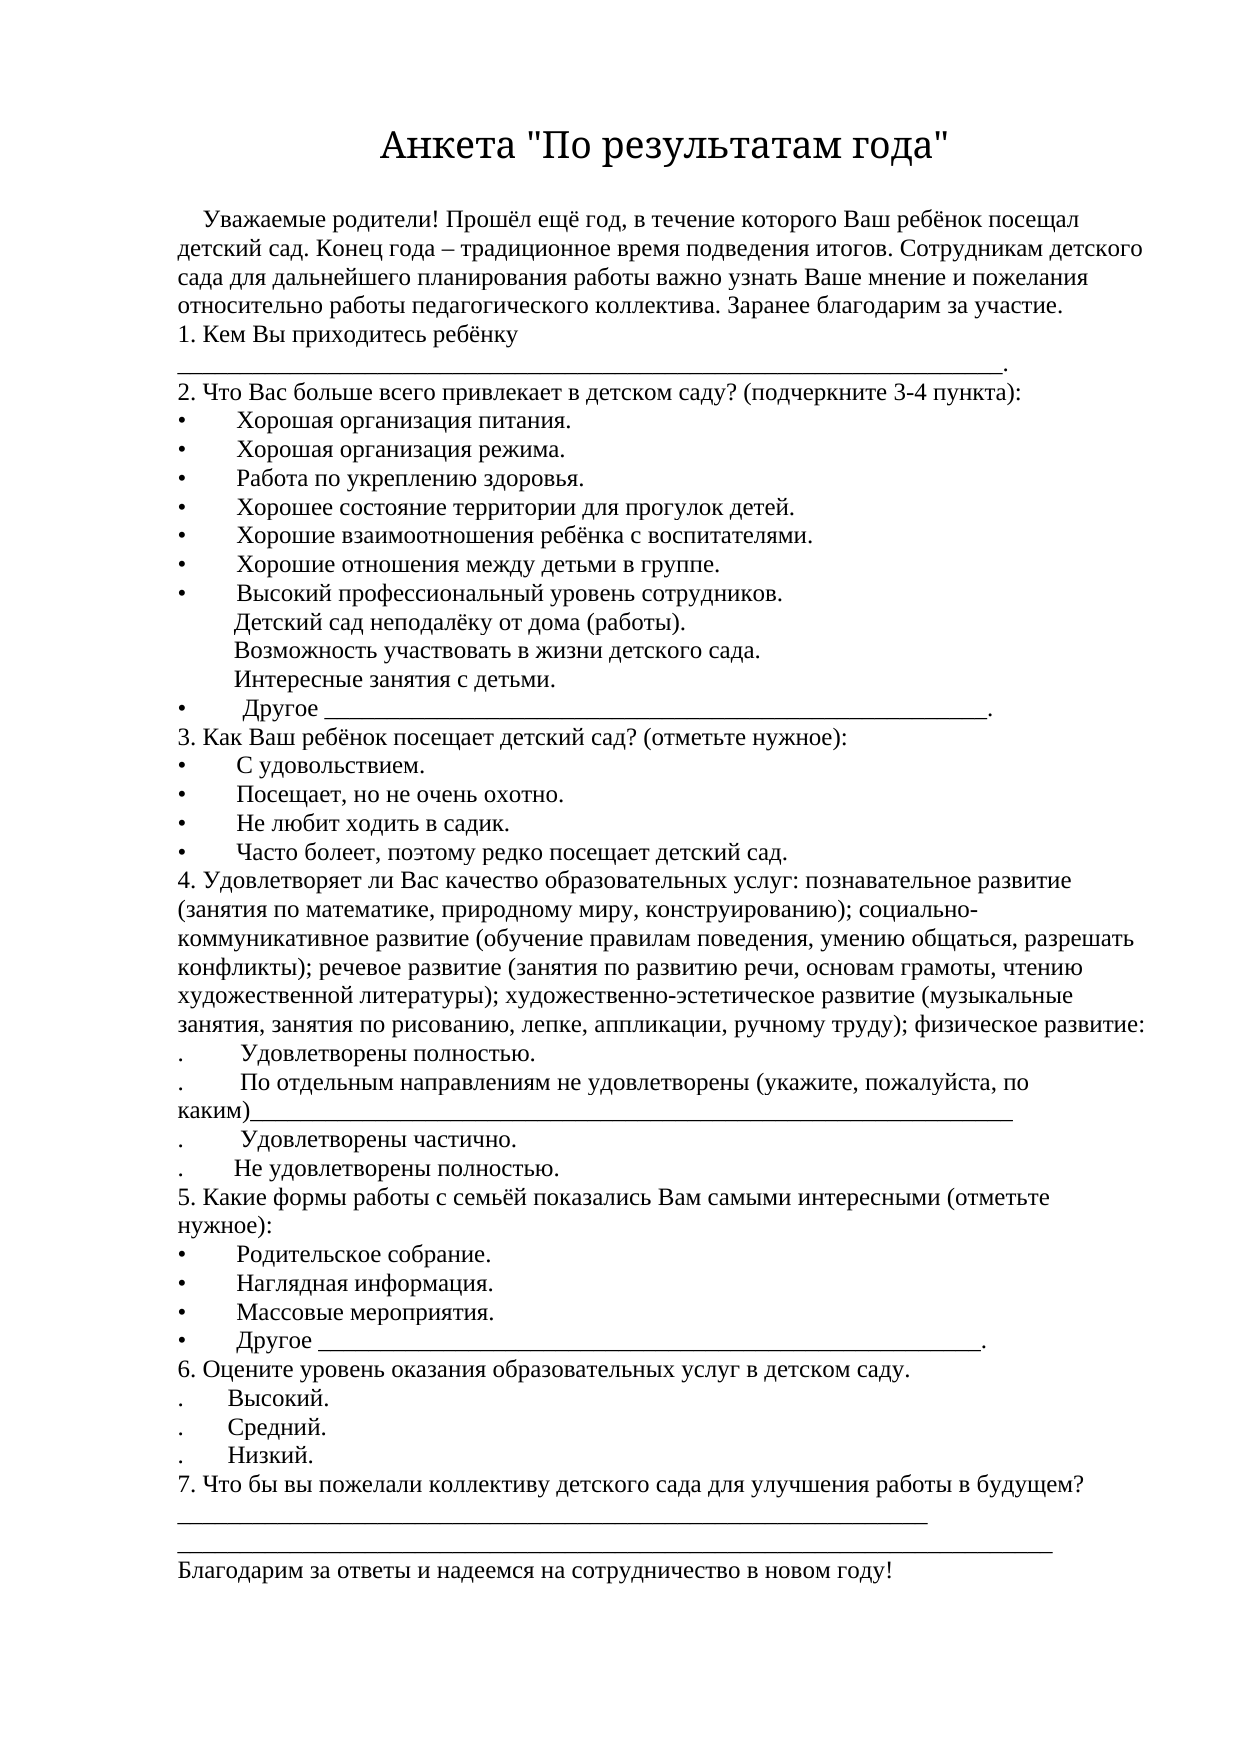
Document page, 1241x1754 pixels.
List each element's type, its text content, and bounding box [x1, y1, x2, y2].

text Уважаемые родители! Прошёл ещё год, в течение которого Ваш ребёнок посещал детский сад. Конец года – традиционное время подведения итогов. Сотрудникам детского сада для дальнейшего планирования работы важно узнать Ваше мнение и пожелания относительно работы педагогического коллектива. Заранее благодарим за участие. 1. Кем Вы приходитесь ребёнку __________________________________________________________________. 2. Что Вас больше всего привлекает в детском саду? (подчеркните 3-4 пункта): • Хорошая организация питания. • Хорошая организация режима. • Работа по укреплению здоровья. • Хорошее состояние территории для прогулок детей. • Хорошие взаимоотношения ребёнка с воспитателями. • Хорошие отношения между детьми в группе. • Высокий профессиональный уровень сотрудников. Детский сад неподалёку от дома (работы). Возможность участвовать в жизни детского сада. Интересные занятия с детьми. • Другое _____________________________________________________. 3. Как Ваш ребёнок посещает детский сад? (отметьте нужное): • С удовольствием. • Посещает, но не очень охотно. • Не любит ходить в садик. • Часто болеет, поэтому редко посещает детский сад. 4. Удовлетворяет ли Вас качество образовательных услуг: познавательное развитие (занятия по математике, природному миру, конструированию); социально-коммуникативное развитие (обучение правилам поведения, умению общаться, разрешать конфликты); речевое развитие (занятия по развитию речи, основам грамоты, чтению художественной литературы); художественно-эстетическое развитие (музыкальные занятия, занятия по рисованию, лепке, аппликации, ручному труду); физическое развитие: . Удовлетворены полностью. . По отдельным направлениям не удовлетворены (укажите, пожалуйста, по каким)_____________________________________________________________ . Удовлетворены частично. . Не удовлетворены полностью. 5. Какие формы работы с семьёй показались Вам самыми интересными (отметьте нужное): • Родительское собрание. • Наглядная информация. • Массовые мероприятия. • Другое _____________________________________________________. 6. Оцените уровень оказания образовательных услуг в детском саду. . Высокий. . Средний. . Низкий. 7. Что бы вы пожелали коллективу детского сада для улучшения работы в будущем? ____________________________________________________________ ______________________________________________________________________ Благодарим за ответы и надеемся на сотрудничество в новом году! [177, 175, 1152, 1584]
text Анкета "По результатам года" [177, 118, 1152, 169]
